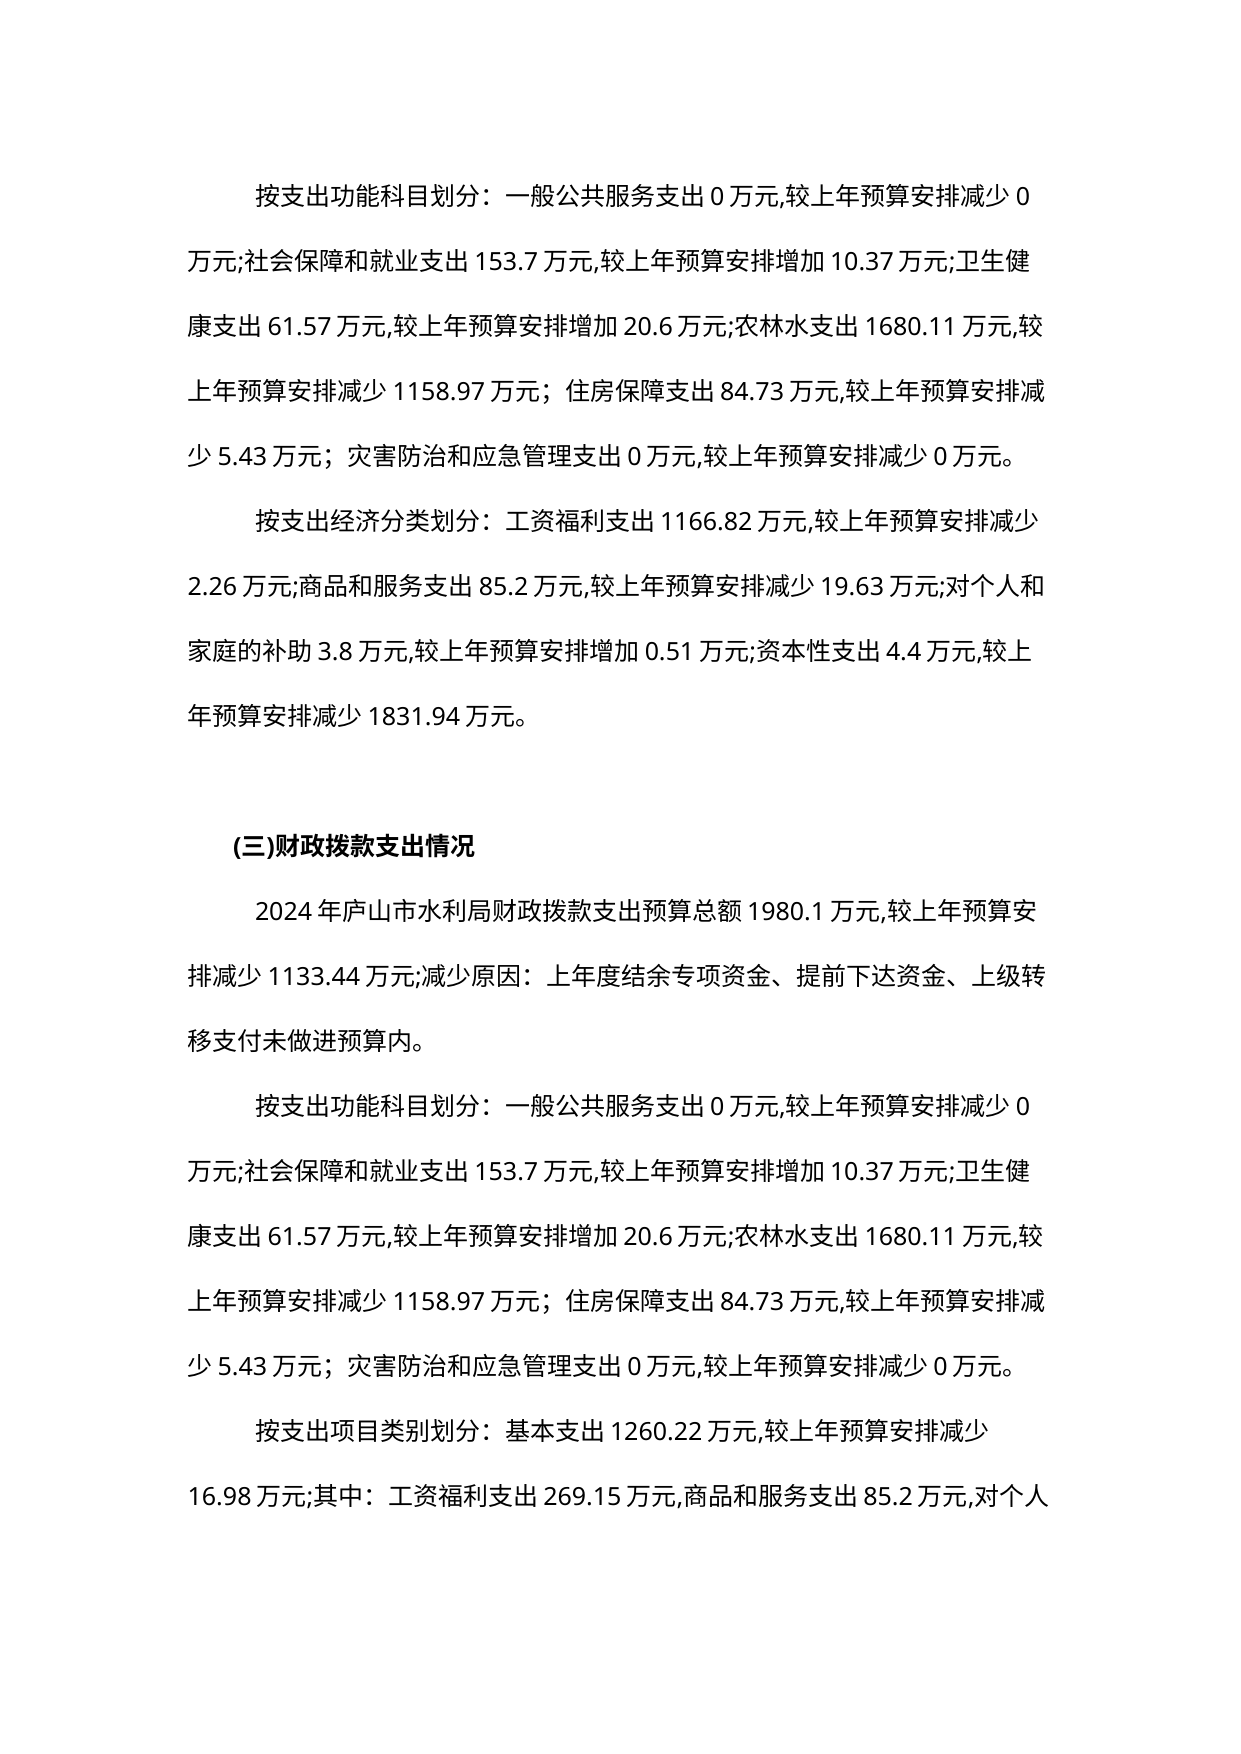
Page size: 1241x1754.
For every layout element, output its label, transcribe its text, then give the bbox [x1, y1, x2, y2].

text 按支出功能科目划分：一般公共服务支出0万元,较上年预算安排减少0万元;社会保障和就业支出153.7万元,较上年预算安排增加10.37万元;卫生健康支出61.57万元,较上年预算安排增加20.6万元;农林水支出1680.11万元,较上年预算安排减少1158.97万元；住房保障支出84.73万元,较上年预算安排减少5.43万元；灾害防治和应急管理支出0万元,较上年预算安排减少0万元。 [187, 162, 1053, 487]
text (三)财政拨款支出情况 [187, 812, 1053, 877]
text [187, 1397, 1053, 1527]
text 按支出经济分类划分：工资福利支出1166.82万元,较上年预算安排减少2.26万元;商品和服务支出85.2万元,较上年预算安排减少19.63万元;对个人和家庭的补助3.8万元,较上年预算安排增加0.51万元;资本性支出4.4万元,较上年预算安排减少1831.94万元。 [187, 487, 1053, 747]
text 按支出功能科目划分：一般公共服务支出0万元,较上年预算安排减少0万元;社会保障和就业支出153.7万元,较上年预算安排增加10.37万元;卫生健康支出61.57万元,较上年预算安排增加20.6万元;农林水支出1680.11万元,较上年预算安排减少1158.97万元；住房保障支出84.73万元,较上年预算安排减少5.43万元；灾害防治和应急管理支出0万元,较上年预算安排减少0万元。 [187, 1072, 1053, 1397]
text 2024年庐山市水利局财政拨款支出预算总额1980.1万元,较上年预算安排减少1133.44万元;减少原因：上年度结余专项资金、提前下达资金、上级转移支付未做进预算内。 [187, 877, 1053, 1072]
